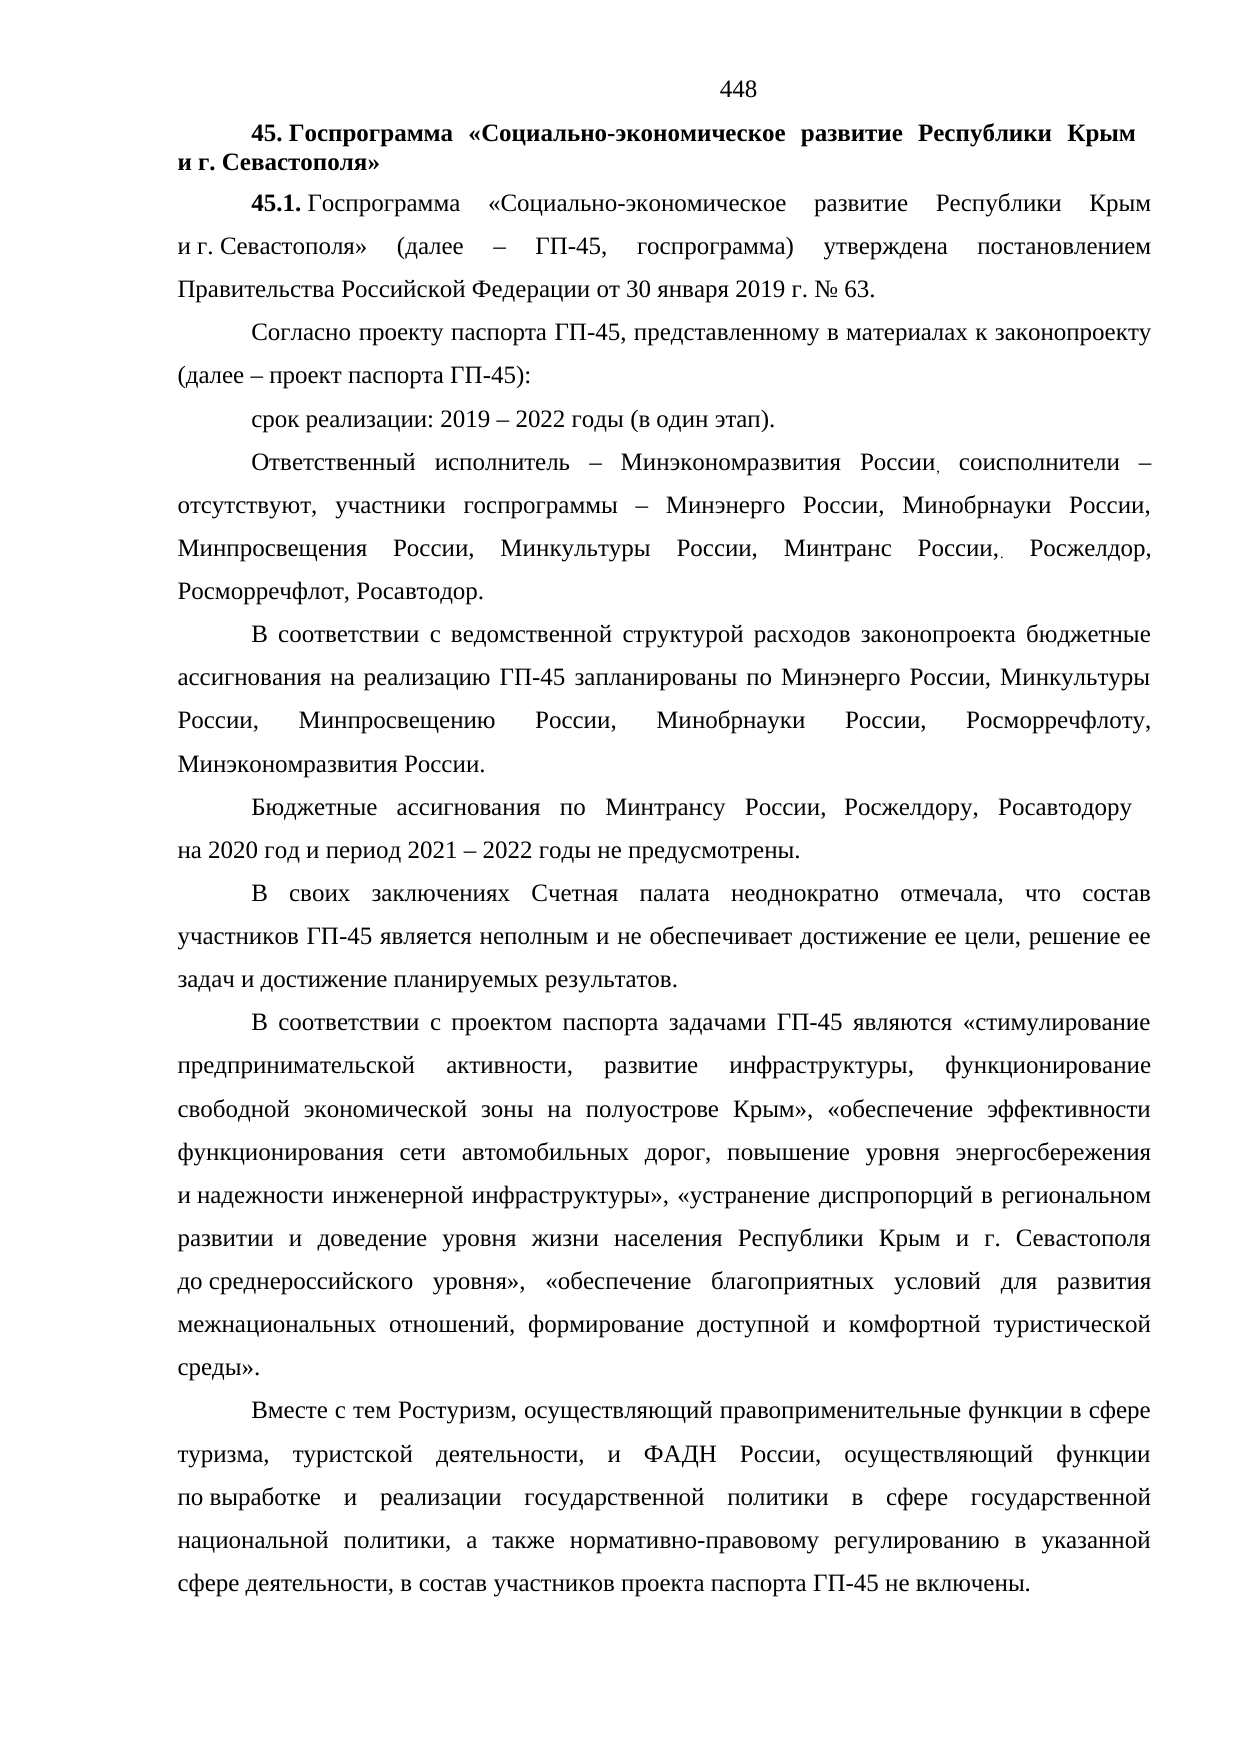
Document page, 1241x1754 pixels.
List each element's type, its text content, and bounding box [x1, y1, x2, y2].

text срок реализации: 2019 – 2022 годы (в один этап). [177, 404, 1152, 432]
text В соответствии с ведомственной структурой расходов законопроекта бюджетные ассигнования на реализацию ГП-45 запланированы по Минэнерго России, Минкультуры России, Минпросвещению России, Минобрнауки России, Росморречфлоту, Минэкономразвития России. [177, 619, 1152, 777]
text Бюджетные ассигнования по Минтрансу России, Росжелдору, Росавтодору на 2020 год и период 2021 – 2022 годы не предусмотрены. [177, 792, 1152, 864]
text Ответственный исполнитель – Минэкономразвития России, соисполнители – отсутствуют, участники госпрограммы – Минэнерго России, Минобрнауки России, Минпросвещения России, Минкультуры России, Минтранс России,. Росжелдор, Росморречфлот, Росавтодор. [177, 447, 1152, 605]
text 45. Госпрограмма «Социально-экономическое развитие Республики Крым и г. Севастополя» [177, 118, 1152, 176]
text Согласно проекту паспорта ГП-45, представленному в материалах к законопроекту (далее – проект паспорта ГП-45): [177, 317, 1152, 389]
text 45.1. Госпрограмма «Социально-экономическое развитие Республики Крым и г. Севастополя» (далее – ГП-45, госпрограмма) утверждена постановлением Правительства Российской Федерации от 30 января 2019 г. № 63. [177, 188, 1152, 303]
text В своих заключениях Счетная палата неоднократно отмечала, что состав участников ГП-45 является неполным и не обеспечивает достижение ее цели, решение ее задач и достижение планируемых результатов. [177, 878, 1152, 993]
text В соответствии с проектом паспорта задачами ГП-45 являются «стимулирование предпринимательской активности, развитие инфраструктуры, функционирование свободной экономической зоны на полуострове Крым», «обеспечение эффективности функционирования сети автомобильных дорог, повышение уровня энергосбережения и надежности инженерной инфраструктуры», «устранение диспропорций в региональном развитии и доведение уровня жизни населения Республики Крым и г. Севастополя до среднероссийского уровня», «обеспечение благоприятных условий для развития межнациональных отношений, формирование доступной и комфортной туристической среды». [177, 1007, 1152, 1381]
text Вместе с тем Ростуризм, осуществляющий правоприменительные функции в сфере туризма, туристской деятельности, и ФАДН России, осуществляющий функции по выработке и реализации государственной политики в сфере государственной национальной политики, а также нормативно-правовому регулированию в указанной сфере деятельности, в состав участников проекта паспорта ГП-45 не включены. [177, 1396, 1152, 1597]
